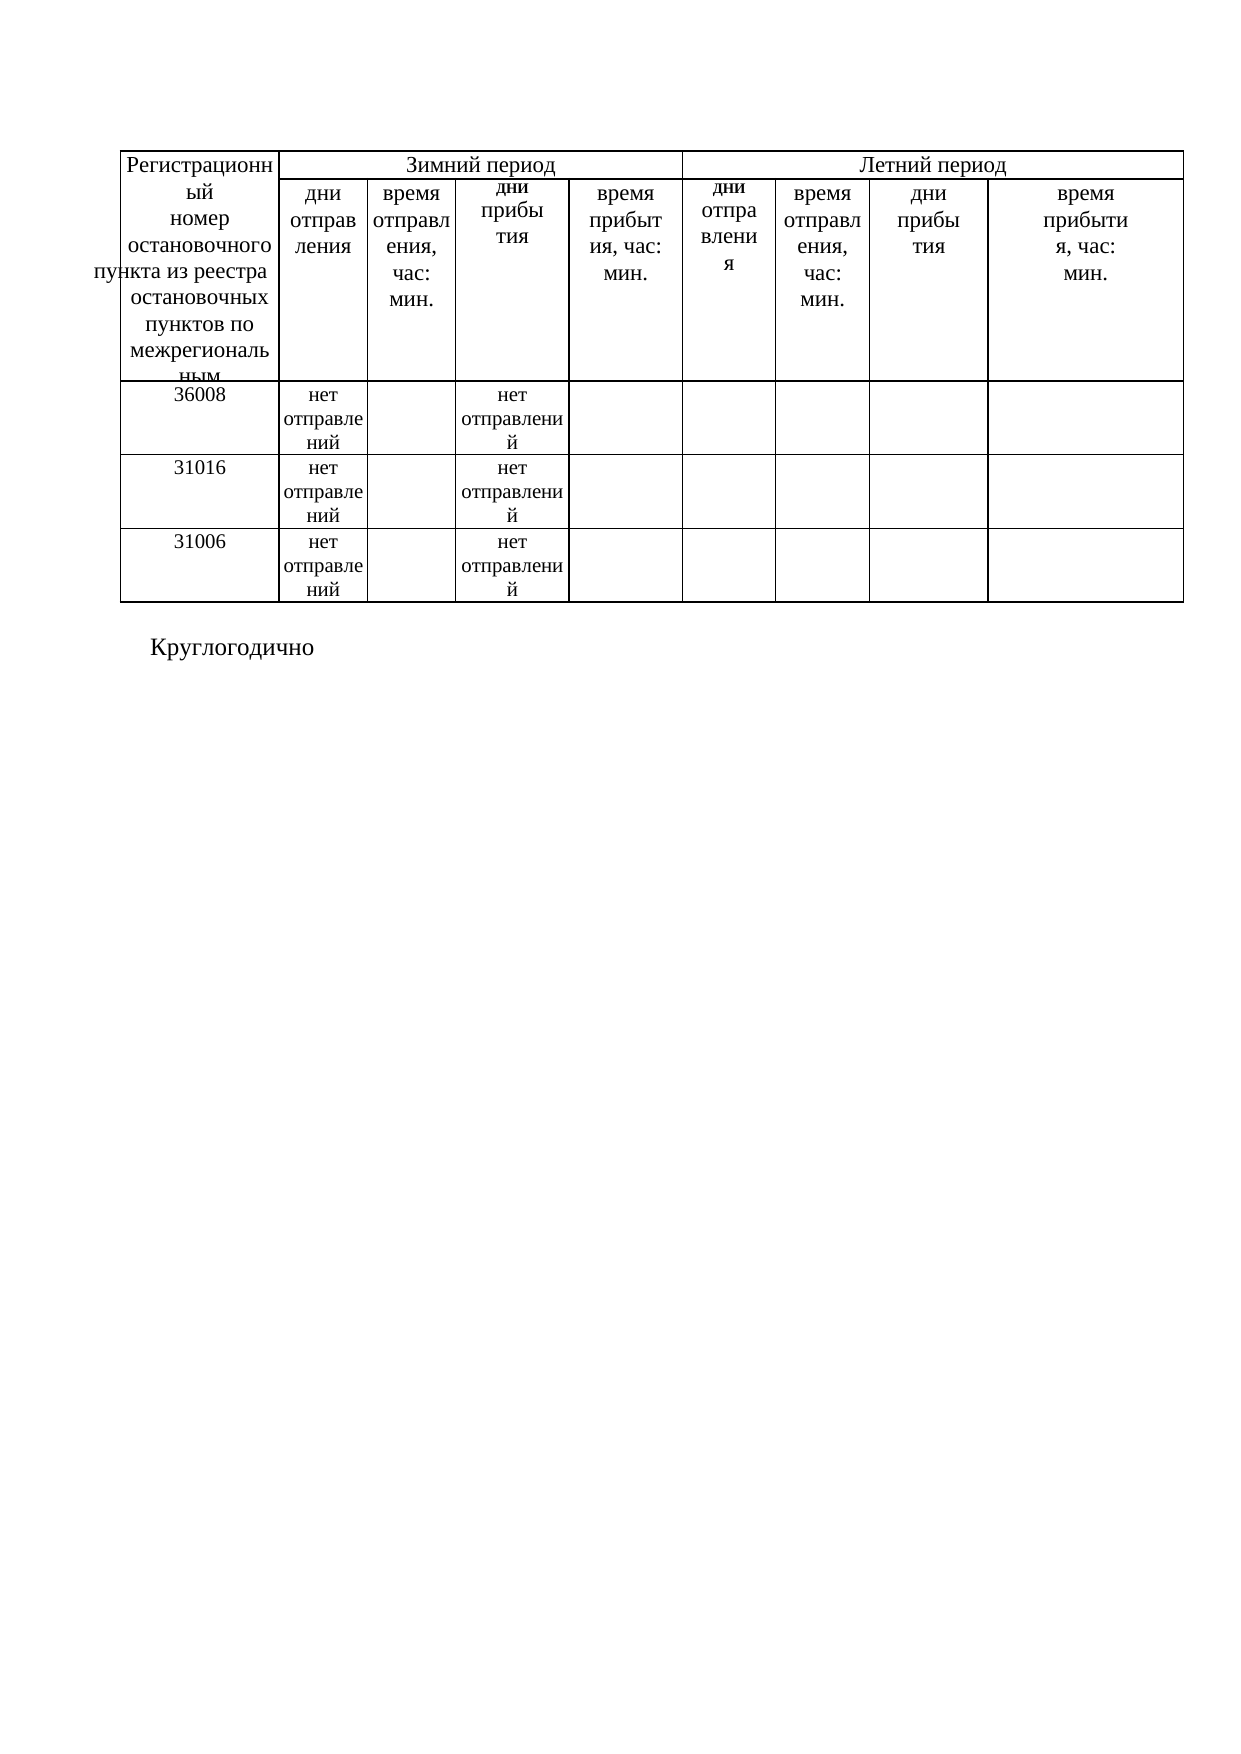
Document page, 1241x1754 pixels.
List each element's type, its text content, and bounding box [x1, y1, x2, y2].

table_cell [870, 529, 987, 601]
table_cell [870, 382, 987, 454]
table_cell нет отправлений [456, 382, 568, 454]
table_cell нет отправлений [456, 529, 568, 601]
table_cell 36008 [121, 382, 278, 454]
table_cell [368, 529, 455, 601]
text Круглогодично [150, 632, 1090, 660]
table_cell [368, 455, 455, 527]
table_cell [368, 382, 455, 454]
table_cell нет отправлений [280, 382, 367, 454]
table_cell [570, 382, 682, 454]
table_cell [570, 529, 682, 601]
table_header Летний период [683, 152, 1183, 178]
table_cell 31006 [121, 529, 278, 601]
table_cell нет отправлений [456, 455, 568, 527]
table_cell нет отправлений [280, 455, 367, 527]
table_cell время прибыти я, час: мин. [989, 180, 1183, 380]
table_cell [776, 382, 869, 454]
table_cell [683, 529, 775, 601]
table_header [121, 152, 278, 380]
table_cell [683, 455, 775, 527]
table_cell [776, 529, 869, 601]
table_cell ДНИ прибы тия [456, 180, 568, 380]
table_cell дни прибы тия [870, 180, 987, 380]
table_cell 31016 [121, 455, 278, 527]
table_cell [989, 529, 1183, 601]
table_cell [989, 382, 1183, 454]
table_cell [776, 455, 869, 527]
table_cell ДНИ отпра влени я [683, 180, 775, 380]
table_cell [570, 455, 682, 527]
table_cell [989, 455, 1183, 527]
table_cell время отправл ения, час: мин. [776, 180, 869, 380]
table_header Зимний период [280, 152, 682, 178]
table_cell [870, 455, 987, 527]
table_cell время отправл ения, час: мин. [368, 180, 455, 380]
table_cell нет отправлений [280, 529, 367, 601]
table_cell дни отправ ления [280, 180, 367, 380]
table_cell время прибыт ия, час: мин. [570, 180, 682, 380]
table_cell [683, 382, 775, 454]
